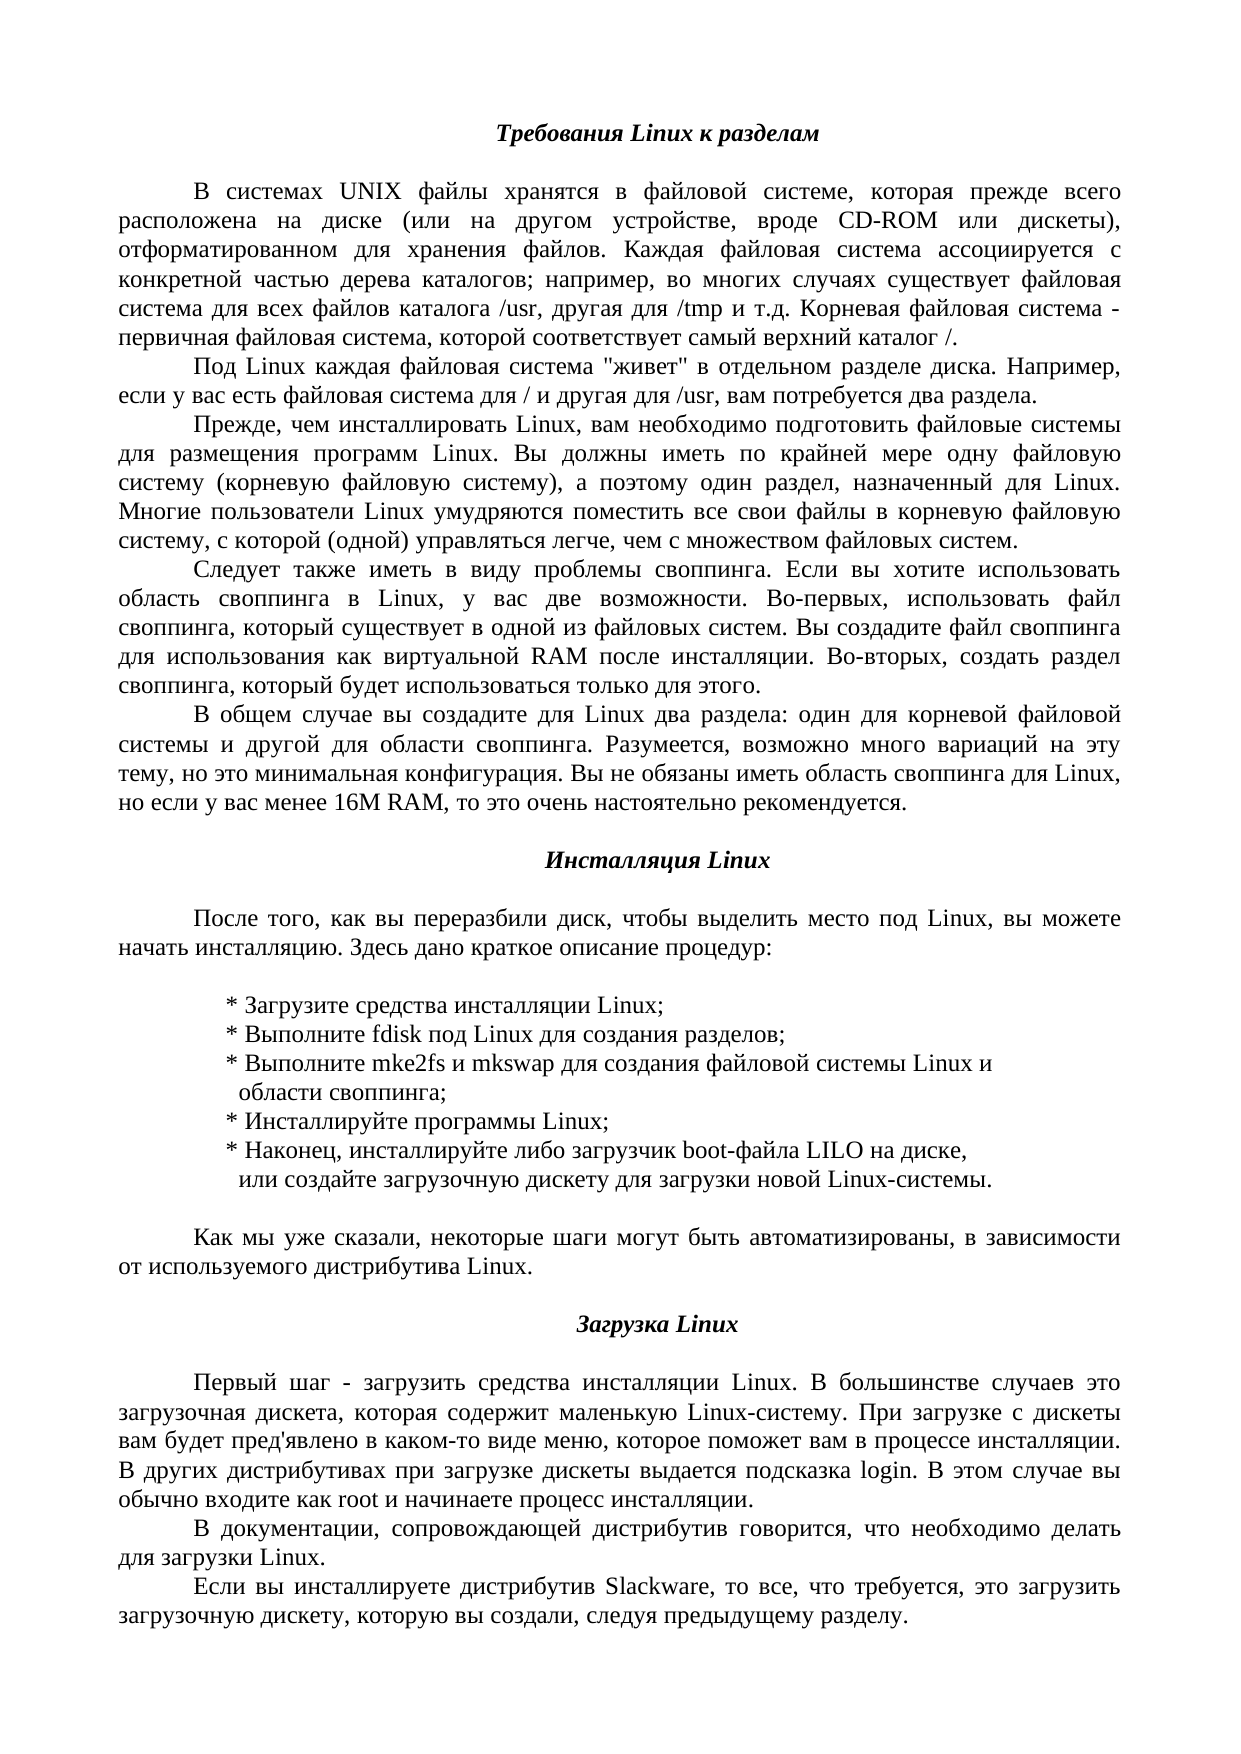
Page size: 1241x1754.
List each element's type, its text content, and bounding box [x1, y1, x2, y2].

text или создайте загрузочную дискету для загрузки новой Linux-системы. [118, 1164, 1122, 1193]
text Как мы уже сказали, некоторые шаги могут быть автоматизированы, в зависимости от используемого дистрибутива Linux. [118, 1222, 1122, 1280]
text * Загрузите средства инсталляции Linux; [118, 990, 1122, 1019]
text В документации, сопровождающей дистрибутив говорится, что необходимо делать для загрузки Linux. [118, 1513, 1122, 1571]
text В общем случае вы создадите для Linux два раздела: один для корневой файловой системы и другой для области своппинга. Разумеется, возможно много вариаций на эту тему, но это минимальная конфигурация. Вы не обязаны иметь область своппинга для Linux, но если у вас менее 16M RAM, то это очень настоятельно рекомендуется. [118, 699, 1122, 816]
text * Инсталлируйте программы Linux; [118, 1106, 1122, 1135]
text Требования Linux к разделам [118, 118, 1122, 147]
text Если вы инсталлируете дистрибутив Slackware, то все, что требуется, это загрузить загрузочную дискету, которую вы создали, следуя предыдущему разделу. [118, 1571, 1122, 1629]
text Загрузка Linux [118, 1309, 1122, 1338]
text Следует также иметь в виду проблемы своппинга. Если вы хотите использовать область своппинга в Linux, у вас две возможности. Во-первых, использовать файл своппинга, который существует в одной из файловых систем. Вы создадите файл своппинга для использования как виртуальной RAM после инсталляции. Во-вторых, создать раздел своппинга, который будет использоваться только для этого. [118, 554, 1122, 699]
text * Наконец, инсталлируйте либо загрузчик boot-файла LILO на диске, [118, 1135, 1122, 1164]
text области своппинга; [118, 1077, 1122, 1106]
text * Выполните fdisk под Linux для создания разделов; [118, 1019, 1122, 1048]
text Инсталляция Linux [118, 845, 1122, 874]
text Первый шаг - загрузить средства инсталляции Linux. В большинстве случаев это загрузочная дискета, которая содержит маленькую Linux-систему. При загрузке с дискеты вам будет пред'явлено в каком-то виде меню, которое поможет вам в процессе инсталляции. В других дистрибутивах при загрузке дискеты выдается подсказка login. В этом случае вы обычно входите как root и начинаете процесс инсталляции. [118, 1367, 1122, 1513]
text После того, как вы переразбили диск, чтобы выделить место под Linux, вы можете начать инсталляцию. Здесь дано краткое описание процедур: [118, 903, 1122, 961]
text Прежде, чем инсталлировать Linux, вам необходимо подготовить файловые системы для размещения программ Linux. Вы должны иметь по крайней мере одну файловую систему (корневую файловую систему), а поэтому один раздел, назначенный для Linux. Многие пользователи Linux умудряются поместить все свои файлы в корневую файловую систему, с которой (одной) управляться легче, чем с множеством файловых систем. [118, 409, 1122, 554]
text * Выполните mke2fs и mkswap для создания файловой системы Linux и [118, 1048, 1122, 1077]
text В системах UNIX файлы хранятся в файловой системе, которая прежде всего расположена на диске (или на другом устройстве, вроде CD-ROM или дискеты), отформатированном для хранения файлов. Каждая файловая система ассоциируется с конкретной частью дерева каталогов; например, во многих случаях существует файловая система для всех файлов каталога /usr, другая для /tmp и т.д. Корневая файловая система - первичная файловая система, которой соответствует самый верхний каталог /. [118, 176, 1122, 351]
text Под Linux каждая файловая система "живет" в отдельном разделе диска. Например, если у вас есть файловая система для / и другая для /usr, вам потребуется два раздела. [118, 351, 1122, 409]
